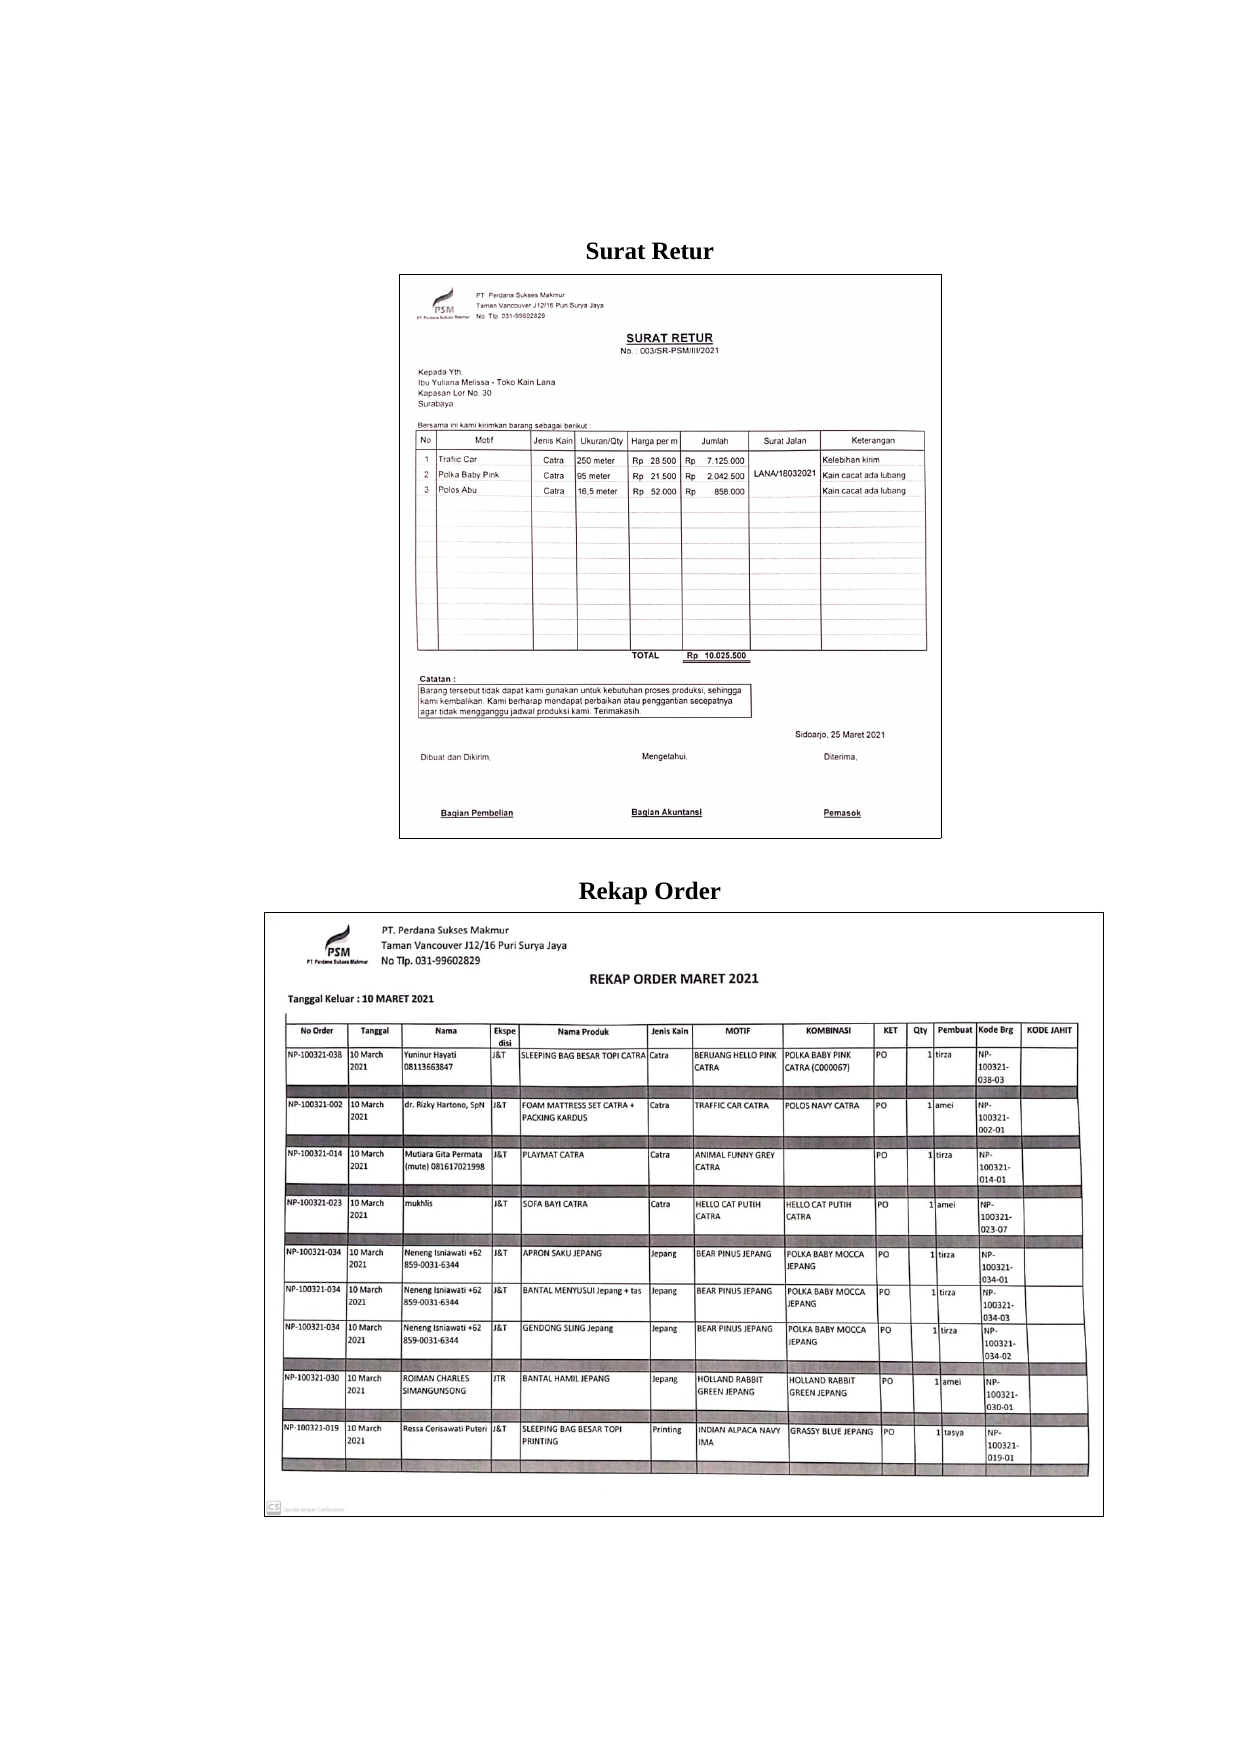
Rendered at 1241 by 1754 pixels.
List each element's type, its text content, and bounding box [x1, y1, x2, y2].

picture [265, 913, 1103, 1516]
text Surat Retur [236, 236, 1063, 265]
picture [400, 275, 941, 838]
text Rekap Order [236, 876, 1063, 904]
